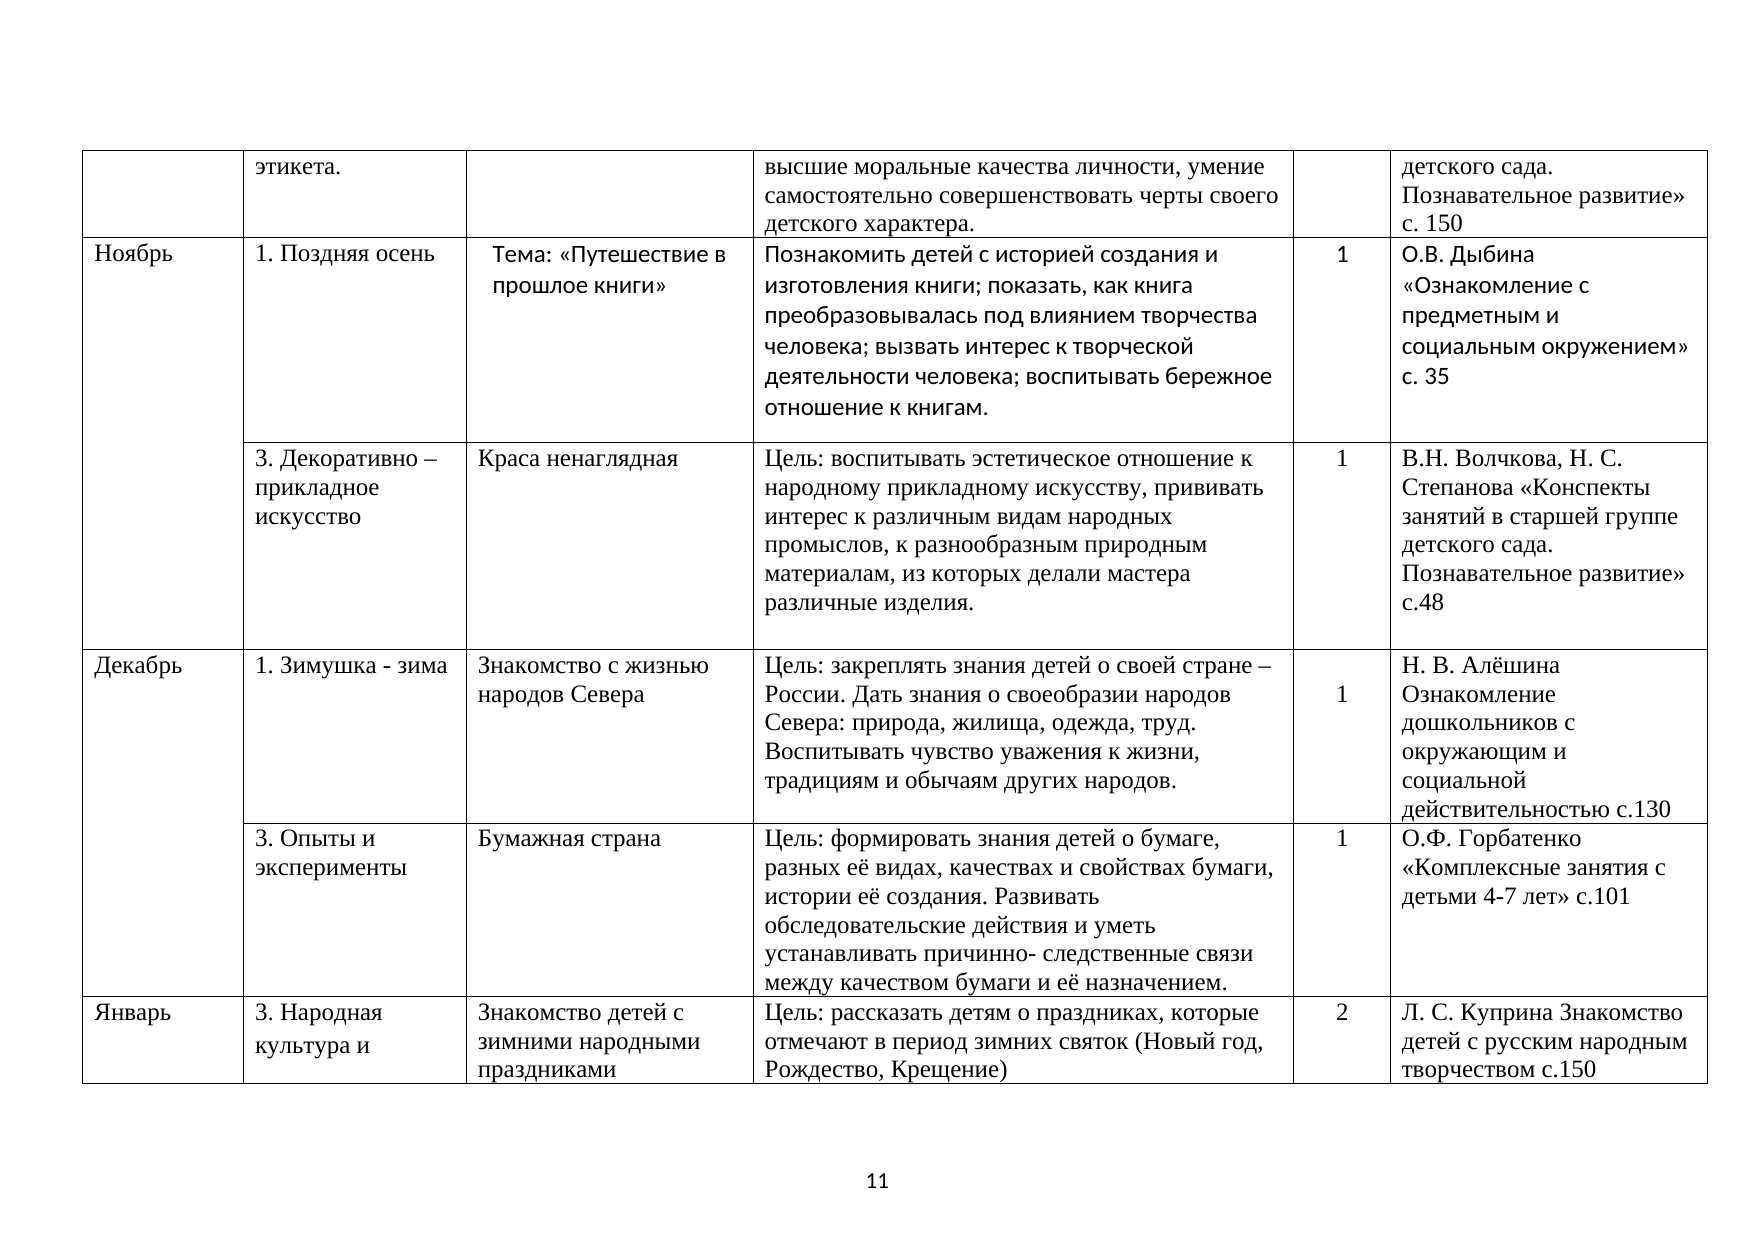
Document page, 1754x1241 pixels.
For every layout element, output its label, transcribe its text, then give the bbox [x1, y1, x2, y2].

table_cell 3. Опыты и эксперименты [244, 824, 466, 996]
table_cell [467, 151, 753, 237]
table_cell Январь [83, 997, 243, 1083]
table_cell Познакомить детей с историей создания и изготовления книги; показать, как книга преобразовывалась под влиянием творчества человека; вызвать интерес к творческой деятельности человека; воспитывать бережное отношение к книгам. [754, 238, 1293, 442]
table_cell В.Н. Волчкова, Н. С. Степанова «Конспекты занятий в старшей группе детского сада. Познавательное развитие» с.48 [1391, 443, 1707, 649]
table_cell Цель: воспитывать эстетическое отношение к народному прикладному искусству, прививать интерес к различным видам народных промыслов, к разнообразным природным материалам, из которых делали мастера различные изделия. [754, 443, 1293, 649]
table_cell Бумажная страна [467, 824, 753, 996]
table_cell 2 [1294, 997, 1390, 1083]
table_cell Тема: «Путешествие в прошлое книги» [467, 238, 753, 442]
table_cell 1 [1294, 650, 1390, 822]
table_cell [754, 151, 1293, 237]
table_cell 1 [1294, 824, 1390, 996]
table_cell Ноябрь [83, 238, 243, 649]
table_cell 3. Декоративно – прикладное искусство [244, 443, 466, 649]
table_cell Н. В. Алёшина Ознакомление дошкольников с окружающим и социальной действительностью с.130 [1391, 650, 1707, 822]
table_cell 1. Зимушка - зима [244, 650, 466, 822]
table_cell Цель: закреплять знания детей о своей стране – России. Дать знания о своеобразии народов Севера: природа, жилища, одежда, труд. Воспитывать чувство уважения к жизни, традициям и обычаям других народов. [754, 650, 1293, 822]
table_cell О.Ф. Горбатенко «Комплексные занятия с детьми 4-7 лет» с.101 [1391, 824, 1707, 996]
table_cell 1 [1294, 238, 1390, 442]
table_cell Знакомство с жизнью народов Севера [467, 650, 753, 822]
table_cell О.В. Дыбина «Ознакомление с предметным и социальным окружением» с. 35 [1391, 238, 1707, 442]
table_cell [244, 997, 466, 1083]
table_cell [1391, 151, 1707, 237]
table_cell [754, 997, 1293, 1083]
table_cell 1 [1294, 443, 1390, 649]
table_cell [467, 997, 753, 1083]
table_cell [244, 151, 466, 237]
table_cell 1 [1294, 151, 1390, 237]
table_cell 1. Поздняя осень [244, 238, 466, 442]
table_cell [1391, 997, 1707, 1083]
table_cell Краса ненаглядная [467, 443, 753, 649]
table_cell Декабрь [83, 650, 243, 996]
table_cell Цель: формировать знания детей о бумаге, разных её видах, качествах и свойствах бумаги, истории её создания. Развивать обследовательские действия и уметь устанавливать причинно- следственные связи между качеством бумаги и её назначением. [754, 824, 1293, 996]
